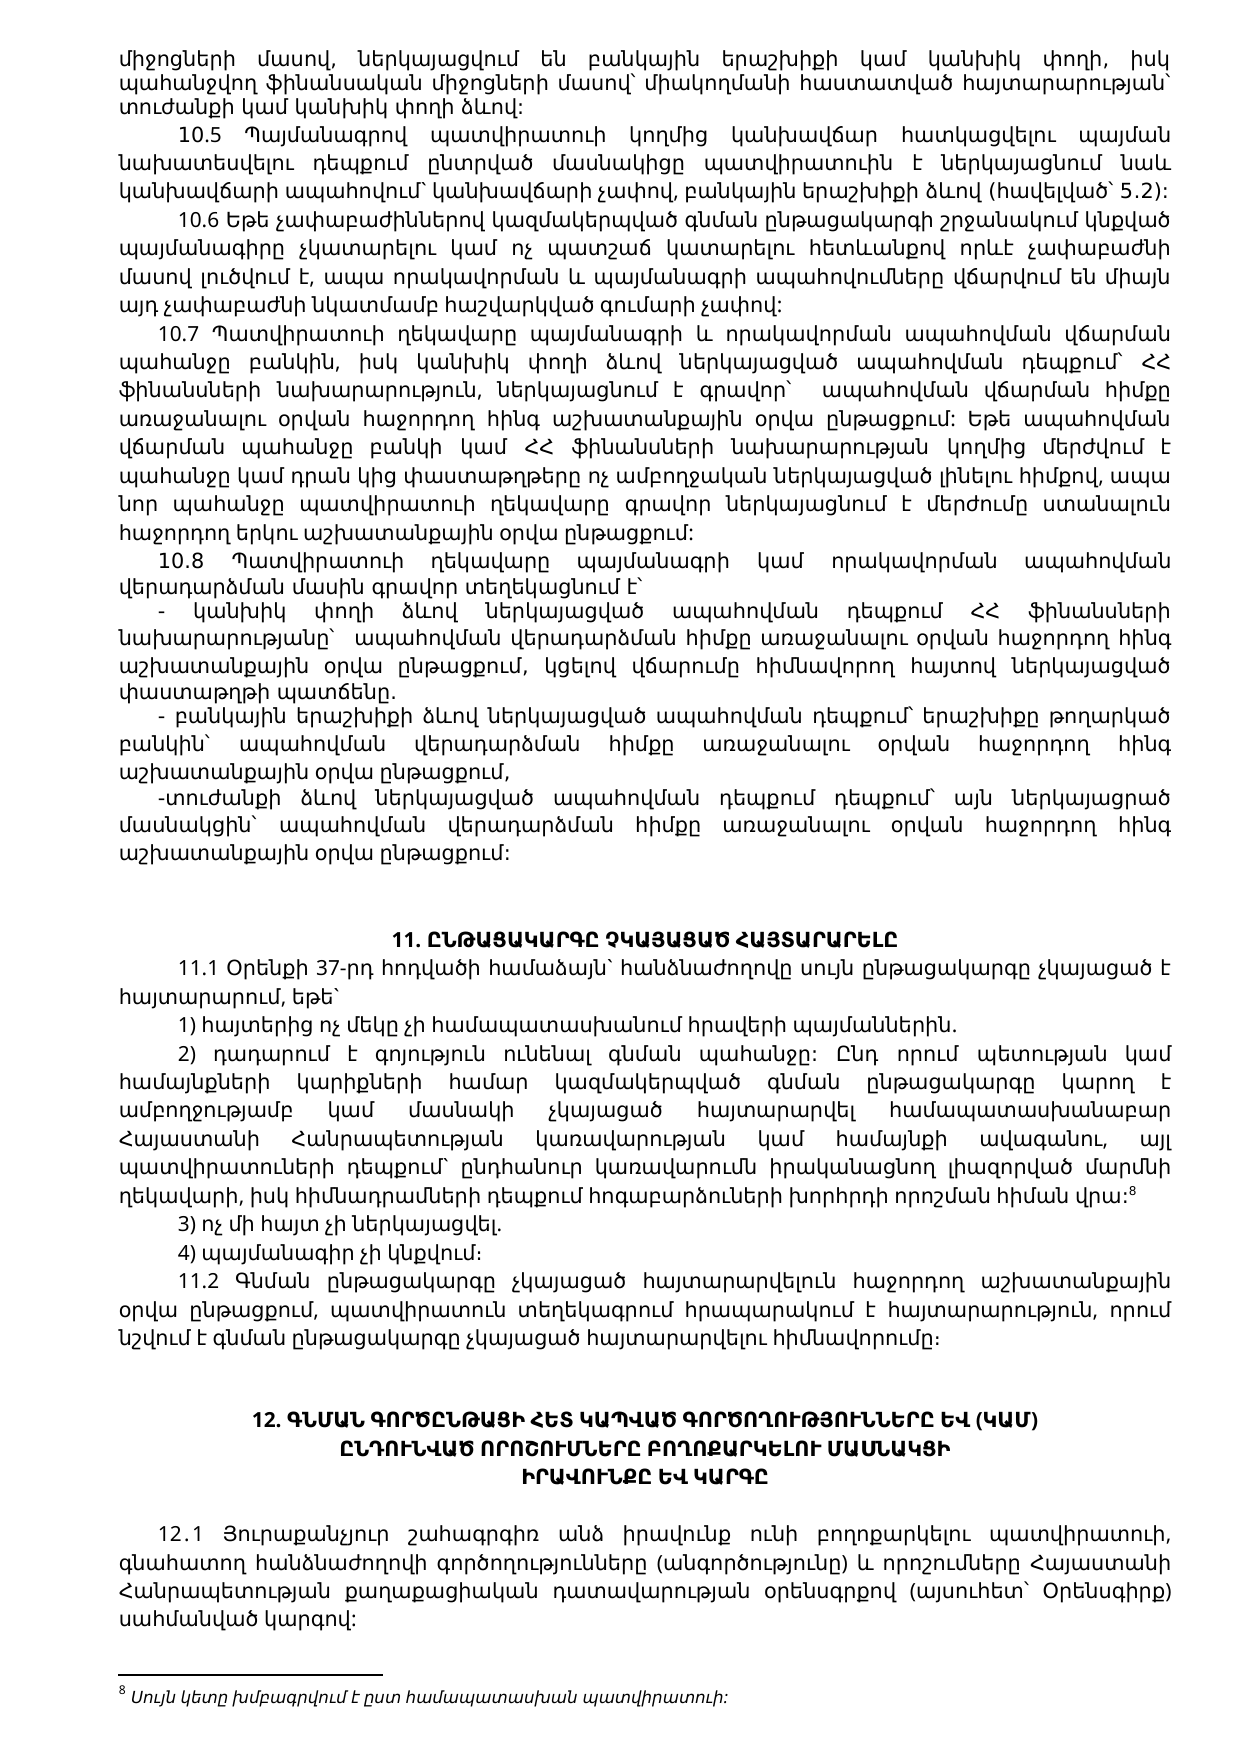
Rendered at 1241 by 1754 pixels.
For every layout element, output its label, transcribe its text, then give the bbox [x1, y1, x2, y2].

text 12․1 Յուրաքանչյուր շահագրգիռ անձ իրավունք ունի բողոքարկելու պատվիրատուի, գնահատող հանձնաժողովի գործողությունները (անգործությունը) և որոշումները Հայաստանի Հանրապետության քաղաքացիական դատավարության օրենսգրքով (այսուհետ՝ Օրենսգիրք) սահմանված կարգով: [118, 1519, 1171, 1633]
text 10.8 Պատվիրատուի ղեկավարը պայմանագրի կամ որակավորման ապահովման վերադարձման մասին գրավոր տեղեկացնում է՝ [118, 546, 1171, 599]
text 12. ԳՆՄԱՆ ԳՈՐԾԸՆԹԱՑԻ ՀԵՏ ԿԱՊՎԱԾ ԳՈՐԾՈՂՈՒԹՅՈՒՆՆԵՐԸ ԵՎ (ԿԱՄ) [118, 1406, 1171, 1434]
text 11.1 Օրենքի 37-րդ հոդվածի համաձայն` հանձնաժողովը սույն ընթացակարգը չկայացած է հայտարարում, եթե` [118, 953, 1171, 1010]
text 3) ոչ մի հայտ չի ներկայացվել. [118, 1209, 1171, 1238]
text 10.6 Եթե չափաբաժիններով կազմակերպված գնման ընթացակարգի շրջանակում կնքված պայմանագիրը չկատարելու կամ ոչ պատշաճ կատարելու հետևանքով որևէ չափաբաժնի մասով լուծվում է, ապա որակավորման և պայմանագրի ապահովումները վճարվում են միայն այդ չափաբաժնի նկատմամբ հաշվարկված գումարի չափով: [118, 205, 1171, 319]
text 1) հայտերից ոչ մեկը չի համապատասխանում հրավերի պայմաններին. [118, 1010, 1171, 1039]
text 10.7 Պատվիրատուի ղեկավարը պայմանագրի և որակավորման ապահովման վճարման պահանջը բանկին, իսկ կանխիկ փողի ձևով ներկայացված ապահովման դեպքում՝ ՀՀ ֆինանսների նախարարություն, ներկայացնում է գրավոր՝ ապահովման վճարման հիմքը առաջանալու օրվան հաջորդող հինգ աշխատանքային օրվա ընթացքում: Եթե ապահովման վճարման պահանջը բանկի կամ ՀՀ ֆինանսների նախարարության կողմից մերժվում է պահանջը կամ դրան կից փաստաթղթերը ոչ ամբողջական ներկայացված լինելու հիմքով, ապա նոր պահանջը պատվիրատուի ղեկավարը գրավոր ներկայացնում է մերժումը ստանալուն հաջորդող երկու աշխատանքային օրվա ընթացքում: [118, 319, 1171, 546]
text - բանկային երաշխիքի ձևով ներկայացված ապահովման դեպքում՝ երաշխիքը թողարկած բանկին՝ ապահովման վերադարձման հիմքը առաջանալու օրվան հաջորդող հինգ աշխատանքային օրվա ընթացքում, [118, 704, 1171, 786]
text 2) դադարում է գոյություն ունենալ գնման պահանջը: Ընդ որում պետության կամ համայնքների կարիքների համար կազմակերպված գնման ընթացակարգը կարող է ամբողջությամբ կամ մասնակի չկայացած հայտարարվել համապատասխանաբար Հայաստանի Հանրապետության կառավարության կամ համայնքի ավագանու, այլ պատվիրատուների դեպքում` ընդհանուր կառավարումն իրականացնող լիազորված մարմնի ղեկավարի, իսկ հիմնադրամների դեպքում հոգաբարձուների խորհրդի որոշման հիման վրա: [118, 1039, 1171, 1209]
text 10.5 Պայմանագրով պատվիրատուի կողմից կանխավճար հատկացվելու պայման նախատեսվելու դեպքում ընտրված մասնակիցը պատվիրատուին է ներկայացնում նաև կանխավճարի ապահովում` կանխավճարի չափով, բանկային երաշխիքի ձևով (հավելված՝ 5․2): [118, 120, 1171, 205]
text - կանխիկ փողի ձևով ներկայացված ապահովման դեպքում ՀՀ ֆինանսների նախարարությանը՝ ապահովման վերադարձման հիմքը առաջանալու օրվան հաջորդող հինգ աշխատանքային օրվա ընթացքում, կցելով վճարումը հիմնավորող հայտով ներկայացված փաստաթղթի պատճենը. [118, 599, 1171, 704]
text 11. ԸՆԹԱՑԱԿԱՐԳԸ ՉԿԱՅԱՑԱԾ ՀԱՅՏԱՐԱՐԵԼԸ [118, 925, 1171, 953]
text ԻՐԱՎՈՒՆՔԸ ԵՎ ԿԱՐԳԸ [118, 1462, 1171, 1491]
text -տուժանքի ձևով ներկայացված ապահովման դեպքում դեպքում՝ այն ներկայացրած մասնակցին՝ ապահովման վերադարձման հիմքը առաջանալու օրվան հաջորդող հինգ աշխատանքային օրվա ընթացքում: [118, 786, 1171, 867]
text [118, 47, 1171, 120]
text ԸՆԴՈՒՆՎԱԾ ՈՐՈՇՈՒՄՆԵՐԸ ԲՈՂՈՔԱՐԿԵԼՈՒ ՄԱՍՆԱԿՑԻ [118, 1434, 1171, 1462]
text 4) պայմանագիր չի կնքվում։ [118, 1238, 1171, 1266]
text 11.2 Գնման ընթացակարգը չկայացած հայտարարվելուն հաջորդող աշխատանքային օրվա ընթացքում, պատվիրատուն տեղեկագրում հրապարակում է հայտարարություն, որում նշվում է գնման ընթացակարգը չկայացած հայտարարվելու հիմնավորումը։ [118, 1266, 1171, 1352]
